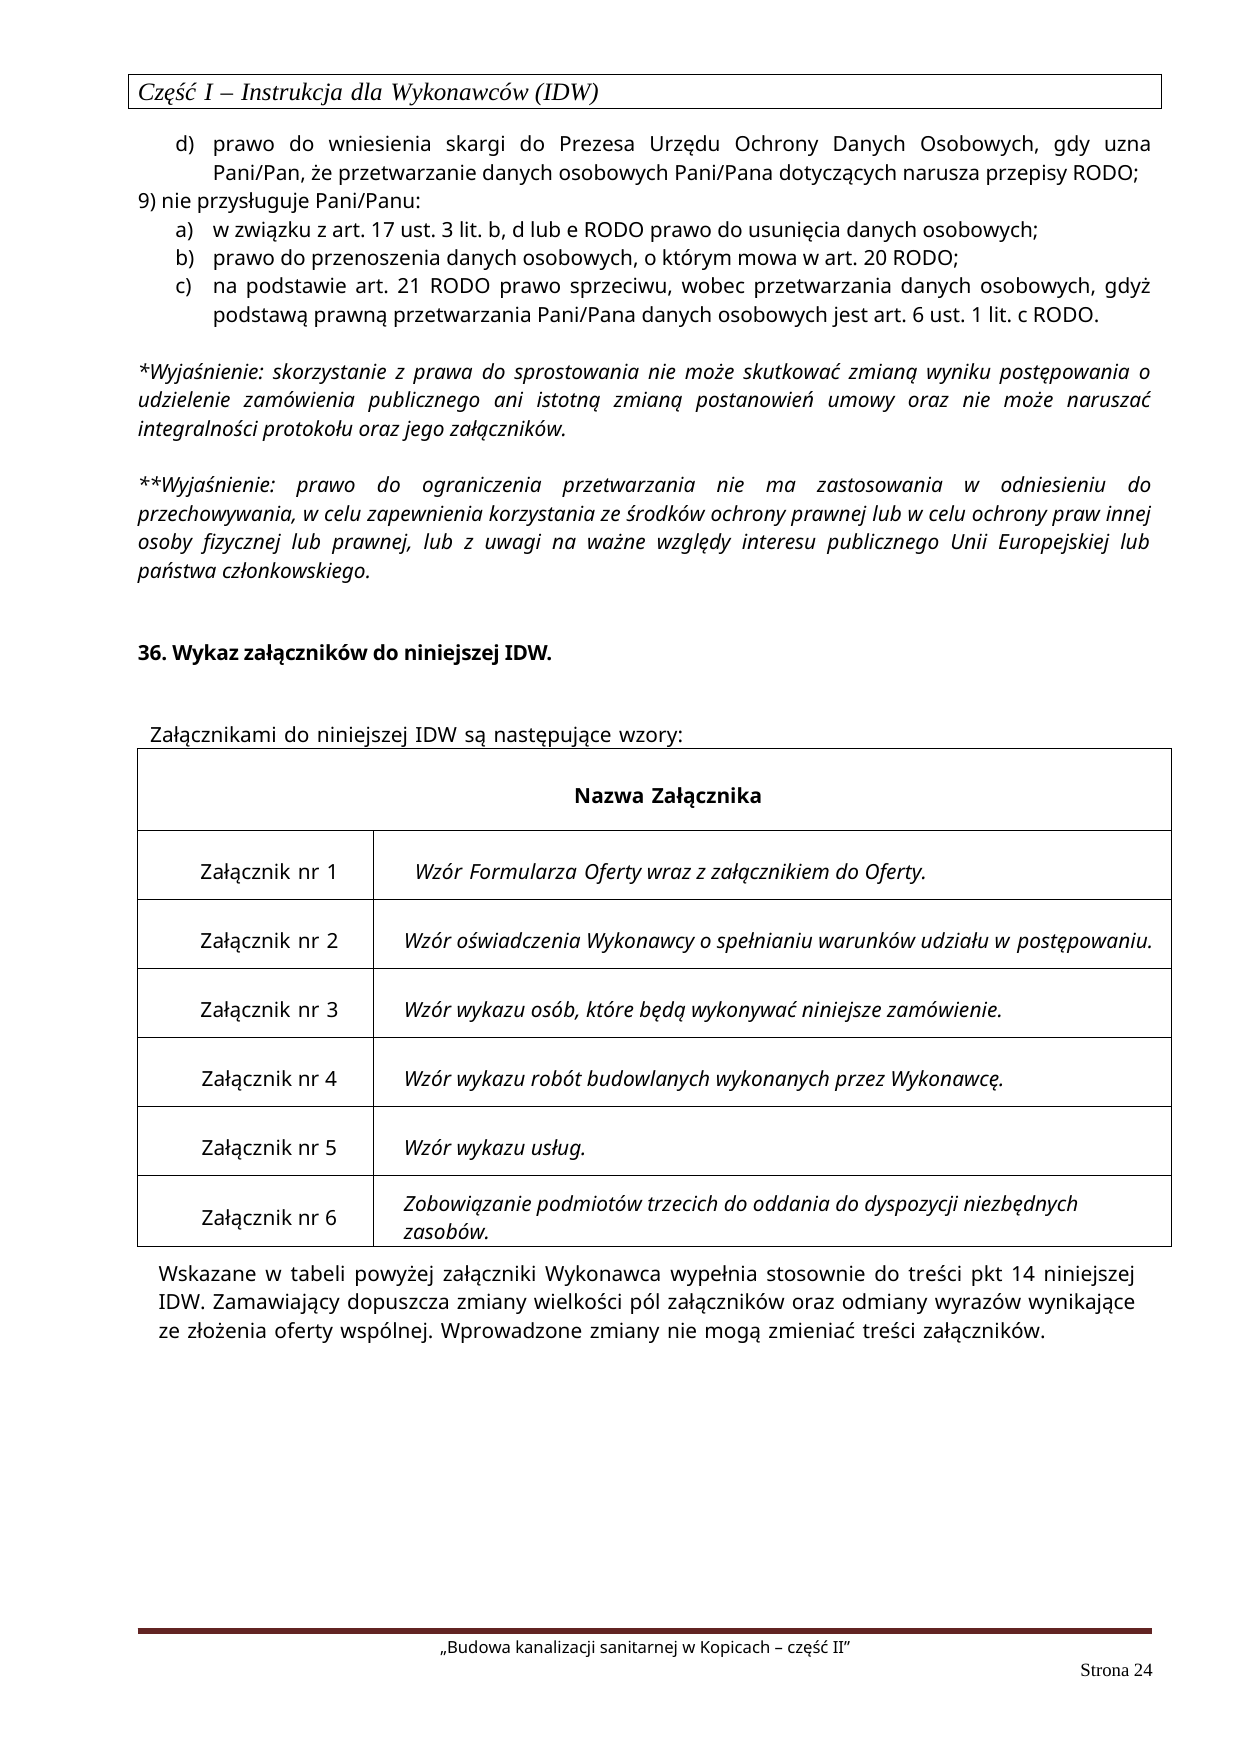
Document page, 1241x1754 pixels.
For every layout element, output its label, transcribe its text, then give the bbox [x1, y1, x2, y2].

list prawo do przenoszenia danych osobowych, o którym mowa w art. 20 RODO; [175, 243, 1152, 272]
table_header Nazwa Załącznika [138, 749, 1171, 830]
list w związku z art. 17 ust. 3 lit. b, d lub e RODO prawo do usunięcia danych osobowych; [175, 215, 1152, 243]
text Załącznikami do niniejszej IDW są następujące wzory: [150, 720, 1154, 748]
table_cell Wzór wykazu osób, które będą wykonywać niniejsze zamówienie. [374, 969, 1171, 1037]
table_cell Załącznik nr 5 [138, 1107, 373, 1175]
table_cell Załącznik nr 6 [138, 1176, 373, 1246]
table_cell Wzór oświadczenia Wykonawcy o spełnianiu warunków udziału w postępowaniu. [374, 900, 1171, 968]
table_cell Załącznik nr 3 [138, 969, 373, 1037]
list na podstawie art. 21 RODO prawo sprzeciwu, wobec przetwarzania danych osobowych, gdyż podstawą prawną przetwarzania Pani/Pana danych osobowych jest art. 6 ust. 1 lit. c RODO. [175, 272, 1152, 328]
list 9) nie przysługuje Pani/Panu: [138, 186, 1152, 215]
table_cell Załącznik nr 2 [138, 900, 373, 968]
list **Wyjaśnienie: prawo do ograniczenia przetwarzania nie ma zastosowania w odniesieniu do przechowywania, w celu zapewnienia korzystania ze środków ochrony prawnej lub w celu ochrony praw innej osoby fizycznej lub prawnej, lub z uwagi na ważne względy interesu publicznego Unii Europejskiej lub państwa członkowskiego. [138, 471, 1152, 584]
table_cell Załącznik nr 1 [138, 831, 373, 899]
subtitle 36. Wykaz załączników do niniejszej IDW. [138, 638, 1152, 666]
list prawo do wniesienia skargi do Prezesa Urzędu Ochrony Danych Osobowych, gdy uzna Pani/Pan, że przetwarzanie danych osobowych Pani/Pana dotyczących narusza przepisy RODO; [175, 129, 1152, 186]
table_cell Załącznik nr 4 [138, 1038, 373, 1106]
table_cell Wzór wykazu usług. [374, 1107, 1171, 1175]
text Wskazane w tabeli powyżej załączniki Wykonawca wypełnia stosownie do treści pkt 14 niniejszej IDW. Zamawiający dopuszcza zmiany wielkości pól załączników oraz odmiany wyrazów wynikające ze złożenia oferty wspólnej. Wprowadzone zmiany nie mogą zmieniać treści załączników. [158, 1259, 1135, 1344]
table_cell Wzór Formularza Oferty wraz z załącznikiem do Oferty. [374, 831, 1171, 899]
list *Wyjaśnienie: skorzystanie z prawa do sprostowania nie może skutkować zmianą wyniku postępowania o udzielenie zamówienia publicznego ani istotną zmianą postanowień umowy oraz nie może naruszać integralności protokołu oraz jego załączników. [138, 357, 1152, 442]
table_cell Zobowiązanie podmiotów trzecich do oddania do dyspozycji niezbędnych zasobów. [374, 1176, 1171, 1246]
table_cell Wzór wykazu robót budowlanych wykonanych przez Wykonawcę. [374, 1038, 1171, 1106]
